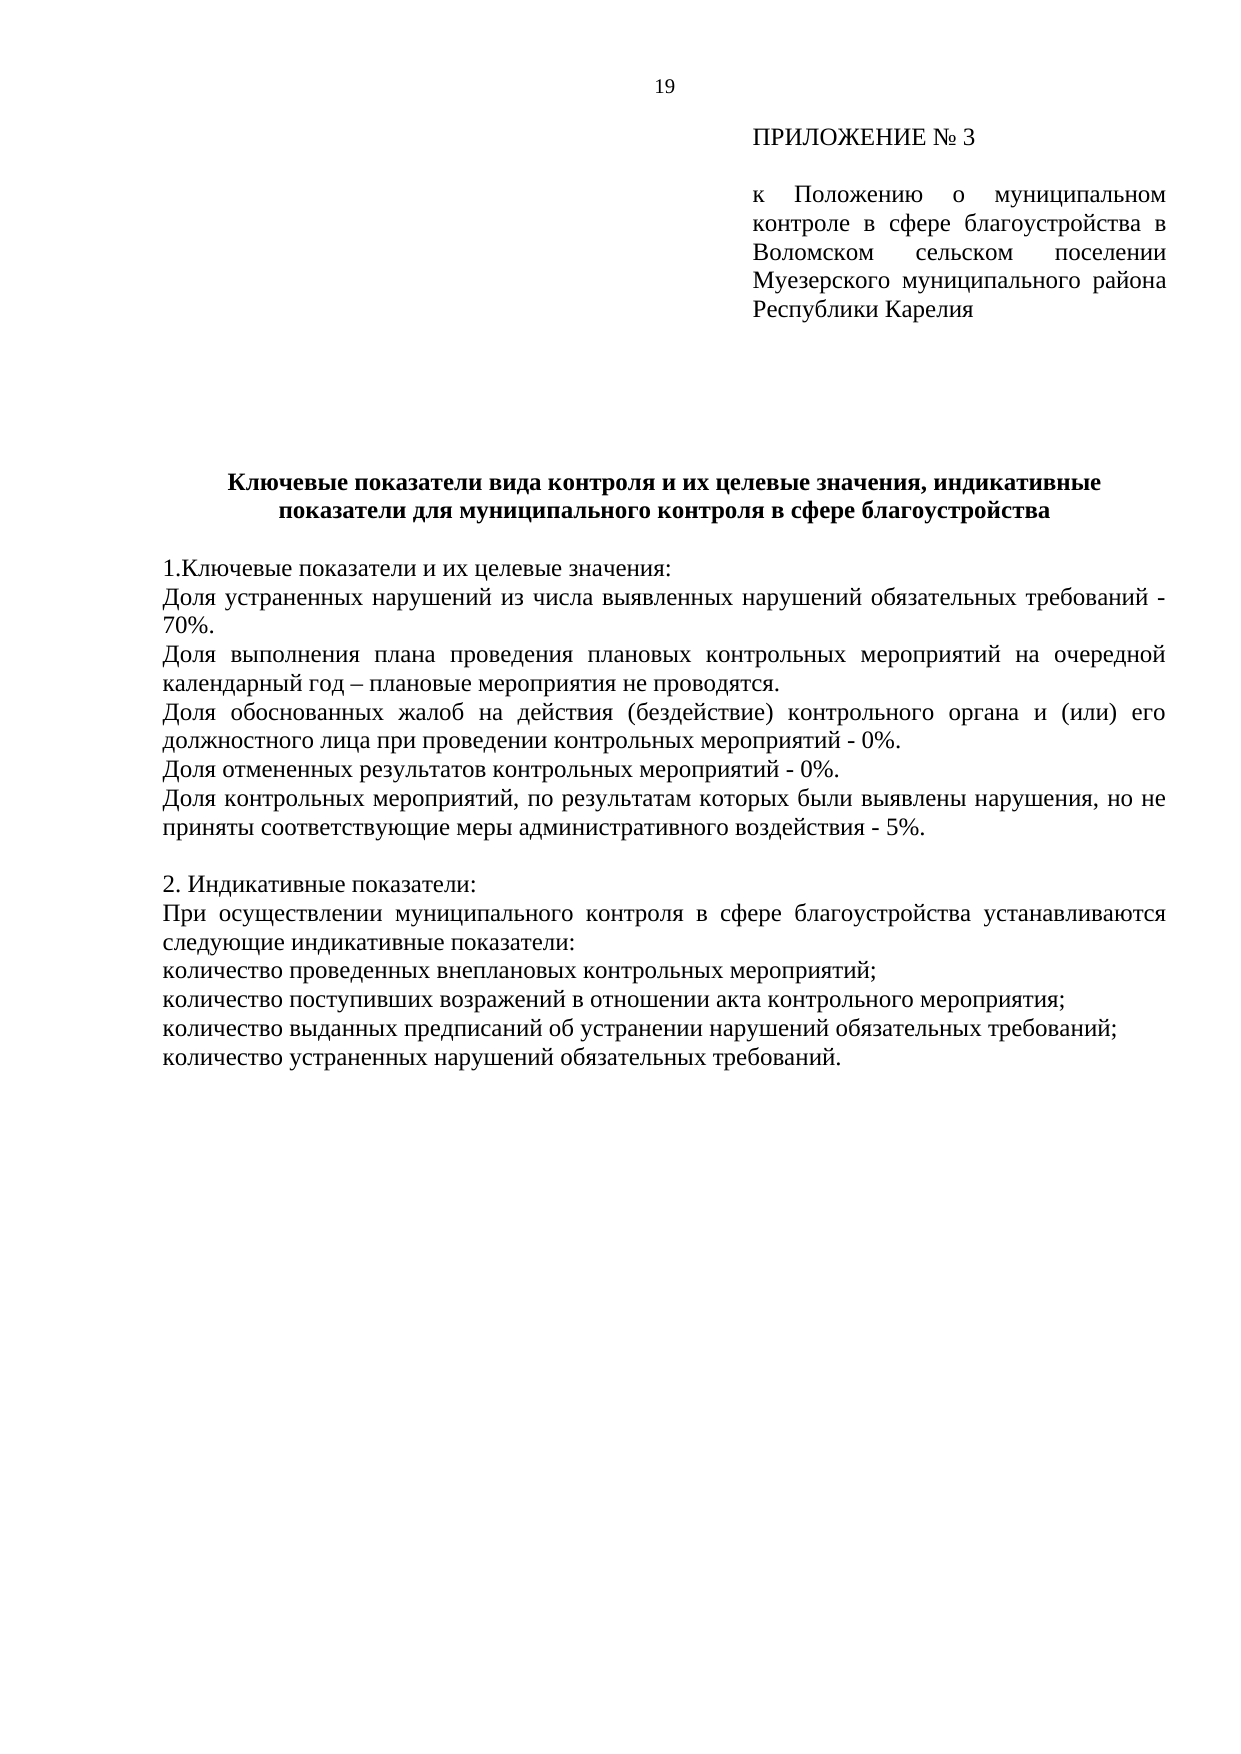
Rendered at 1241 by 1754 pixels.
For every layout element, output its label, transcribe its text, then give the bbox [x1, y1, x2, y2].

text 1.Ключевые показатели и их целевые значения: [162, 553, 1167, 582]
text Доля контрольных мероприятий, по результатам которых были выявлены нарушения, но не приняты соответствующие меры административного воздействия - 5%. [162, 783, 1167, 841]
text Ключевые показатели вида контроля и их целевые значения, индикативные показатели для муниципального контроля в сфере благоустройства [162, 467, 1167, 524]
text к Положению о муниципальном контроле в сфере благоустройства в Воломском сельском поселении Муезерского муниципального района Республики Карелия [752, 179, 1167, 323]
text количество поступивших возражений в отношении акта контрольного мероприятия; [162, 984, 1167, 1013]
text количество проведенных внеплановых контрольных мероприятий; [162, 956, 1167, 984]
text Доля обоснованных жалоб на действия (бездействие) контрольного органа и (или) его должностного лица при проведении контрольных мероприятий - 0%. [162, 697, 1167, 754]
text Доля устраненных нарушений из числа выявленных нарушений обязательных требований - 70%. [162, 582, 1167, 639]
text 2. Индикативные показатели: [162, 869, 1167, 898]
text Доля отмененных результатов контрольных мероприятий - 0%. [162, 754, 1167, 783]
text Доля выполнения плана проведения плановых контрольных мероприятий на очередной календарный год – плановые мероприятия не проводятся. [162, 639, 1167, 697]
text количество устраненных нарушений обязательных требований. [162, 1042, 1167, 1071]
text количество выданных предписаний об устранении нарушений обязательных требований; [162, 1013, 1167, 1042]
text При осуществлении муниципального контроля в сфере благоустройства устанавливаются следующие индикативные показатели: [162, 898, 1167, 956]
text ПРИЛОЖЕНИЕ № 3 [752, 122, 1167, 151]
